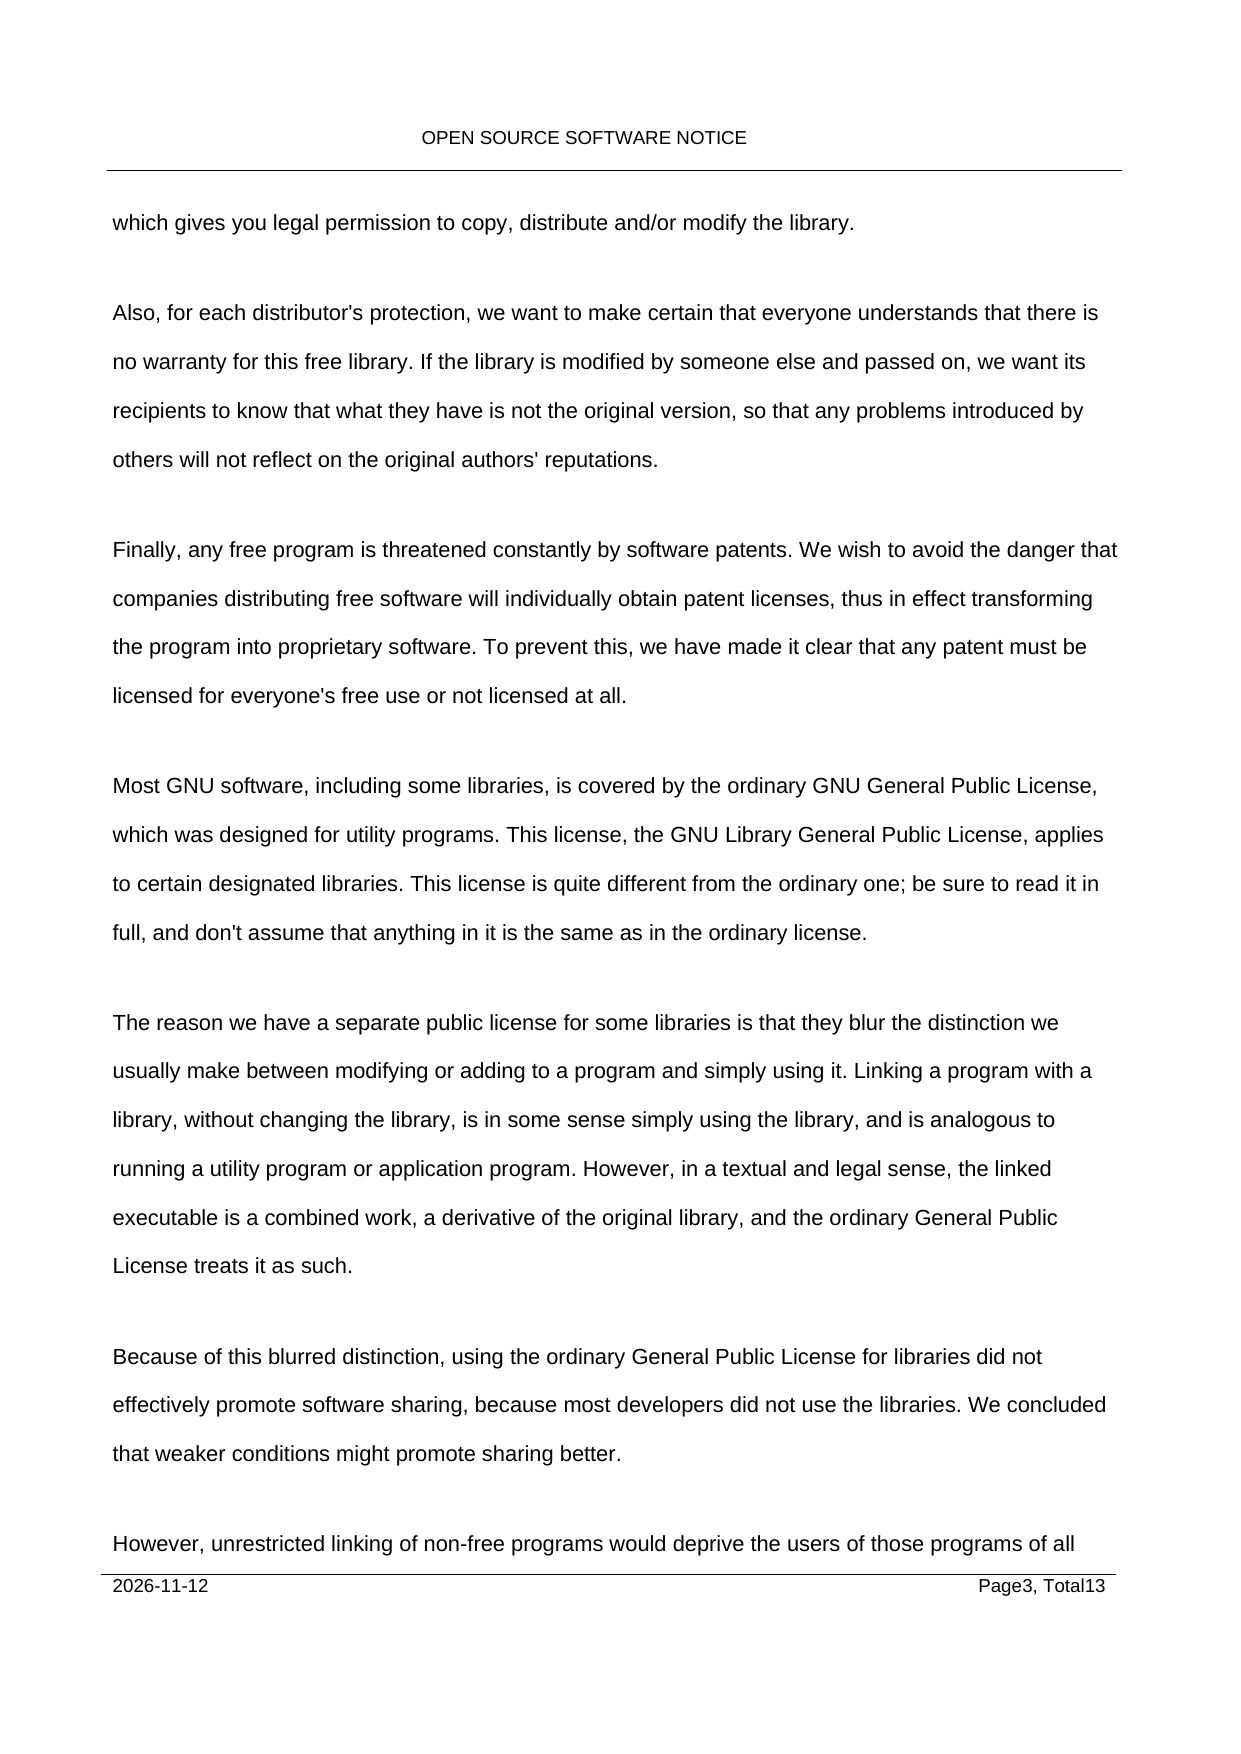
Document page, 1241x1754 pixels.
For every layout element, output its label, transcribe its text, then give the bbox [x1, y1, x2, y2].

text Because of this blurred distinction, using the ordinary General Public License for libraries did not effectively promote software sharing, because most developers did not use the libraries. We concluded that weaker conditions might promote sharing better. [112, 1340, 1128, 1470]
text Also, for each distributor's protection, we want to make certain that everyone understands that there is no warranty for this free library. If the library is modified by someone else and passed on, we want its recipients to know that what they have is not the original version, so that any problems introduced by others will not reflect on the original authors' reputations. [112, 297, 1128, 475]
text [112, 1528, 1128, 1560]
text The reason we have a separate public license for some libraries is that they blur the distinction we usually make between modifying or adding to a program and simply using it. Linking a program with a library, without changing the library, is in some sense simply using the library, and is analogous to running a utility program or application program. However, in a textual and legal sense, the linked executable is a combined work, a derivative of the original library, and the ordinary General Public License treats it as such. [112, 1006, 1128, 1282]
text Finally, any free program is threatened constantly by software patents. We wish to avoid the danger that companies distributing free software will individually obtain patent licenses, thus in effect transforming the program into proprietary software. To prevent this, we have made it clear that any patent must be licensed for everyone's free use or not licensed at all. [112, 533, 1128, 712]
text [112, 206, 1128, 239]
text Most GNU software, including some libraries, is covered by the ordinary GNU General Public License, which was designed for utility programs. This license, the GNU Library General Public License, applies to certain designated libraries. This license is quite different from the ordinary one; be sure to read it in full, and don't assume that anything in it is the same as in the ordinary license. [112, 769, 1128, 948]
